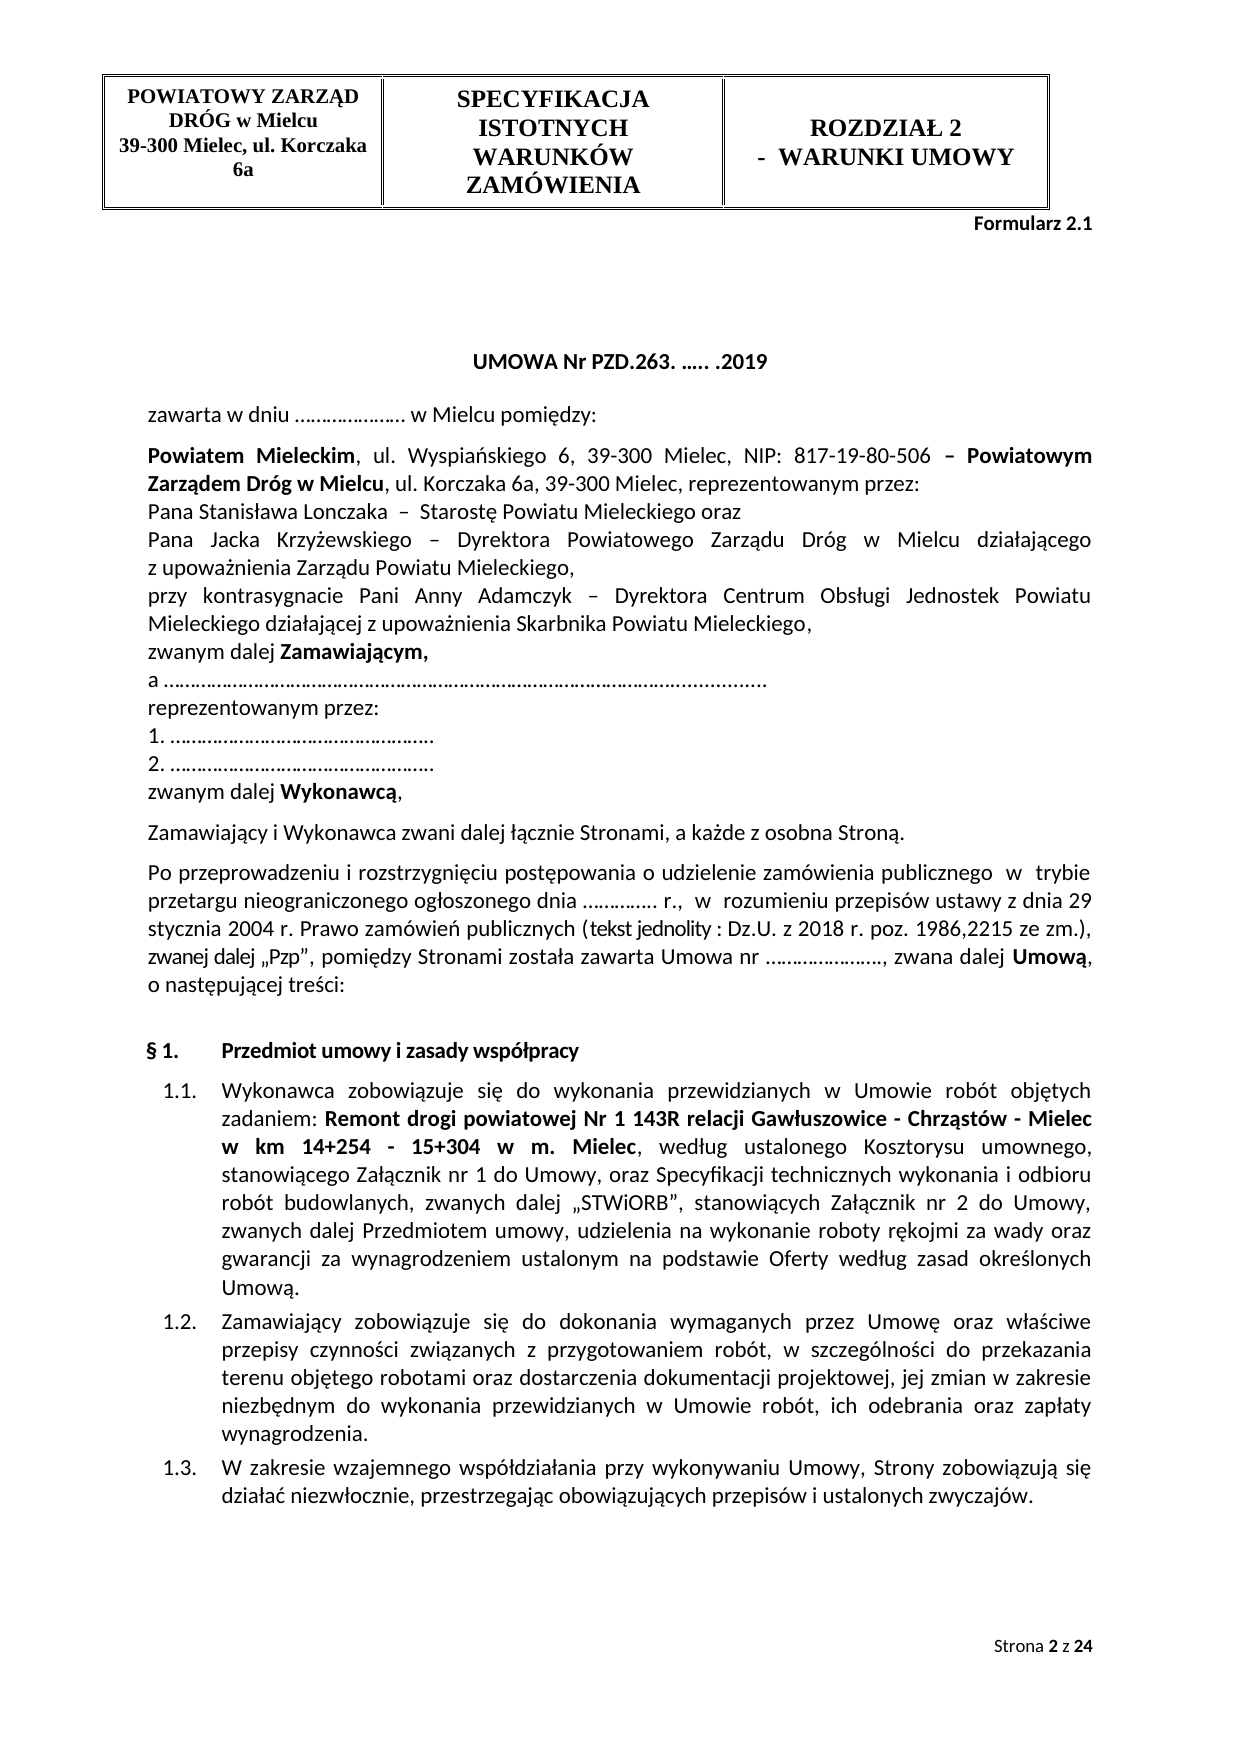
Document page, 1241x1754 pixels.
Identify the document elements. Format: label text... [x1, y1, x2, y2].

text Zamawiający i Wykonawca zwani dalej łącznie Stronami, a każde z osobna Stroną. [148, 818, 1093, 846]
text Pana Stanisława Lonczaka – Starostę Powiatu Mieleckiego oraz [148, 497, 1093, 525]
subtitle W zakresie wzajemnego współdziałania przy wykonywaniu Umowy, Strony zobowiązują się działać niezwłocznie, przestrzegając obowiązujących przepisów i ustalonych zwyczajów. [162, 1453, 1093, 1509]
text UMOWA Nr PZD.263. ….. .2019 [148, 347, 1093, 376]
text zwanym dalej Zamawiającym, [148, 637, 1093, 665]
text Po przeprowadzeniu i rozstrzygnięciu postępowania o udzielenie zamówienia publicznego w trybie przetargu nieograniczonego ogłoszonego dnia ………….. r., w rozumieniu przepisów ustawy z dnia 29 stycznia 2004 r. Prawo zamówień publicznych (tekst jednolity : Dz.U. z 2018 r. poz. 1986,2215 ze zm.), zwanej dalej „Pzp”, pomiędzy Stronami została zawarta Umowa nr …………………., zwana dalej Umową, o następującej treści: [148, 858, 1093, 998]
text Pana Jacka Krzyżewskiego – Dyrektora Powiatowego Zarządu Dróg w Mielcu działającego z upoważnienia Zarządu Powiatu Mieleckiego, [148, 525, 1093, 581]
text zwanym dalej Wykonawcą, [148, 777, 1093, 805]
text Powiatem Mieleckim, ul. Wyspiańskiego 6, 39-300 Mielec, NIP: 817-19-80-506 – Powiatowym Zarządem Dróg w Mielcu, ul. Korczaka 6a, 39-300 Mielec, reprezentowanym przez: [148, 441, 1093, 497]
text 1. ………………………………………….. [148, 721, 1093, 749]
subtitle Zamawiający zobowiązuje się do dokonania wymaganych przez Umowę oraz właściwe przepisy czynności związanych z przygotowaniem robót, w szczególności do przekazania terenu objętego robotami oraz dostarczenia dokumentacji projektowej, jej zmian w zakresie niezbędnym do wykonania przewidzianych w Umowie robót, ich odebrania oraz zapłaty wynagrodzenia. [162, 1307, 1093, 1447]
text reprezentowanym przez: [148, 693, 1093, 721]
text przy kontrasygnacie Pani Anny Adamczyk – Dyrektora Centrum Obsługi Jednostek Powiatu Mieleckiego działającej z upoważnienia Skarbnika Powiatu Mieleckiego, [148, 581, 1093, 637]
subtitle Wykonawca zobowiązuje się do wykonania przewidzianych w Umowie robót objętych zadaniem: Remont drogi powiatowej Nr 1 143R relacji Gawłuszowice - Chrząstów - Mielec w km 14+254 - 15+304 w m. Mielec, według ustalonego Kosztorysu umownego, stanowiącego Załącznik nr 1 do Umowy, oraz Specyfikacji technicznych wykonania i odbioru robót budowlanych, zwanych dalej „STWiORB”, stanowiących Załącznik nr 2 do Umowy, zwanych dalej Przedmiotem umowy, udzielenia na wykonanie roboty rękojmi za wady oraz gwarancji za wynagrodzeniem ustalonym na podstawie Oferty według zasad określonych Umową. [162, 1076, 1093, 1301]
text 2. ………………………………………….. [148, 749, 1093, 777]
text zawarta w dniu ………………… w Mielcu pomiędzy: [148, 401, 1093, 428]
text a ……………………………………………………………………………………................. [148, 665, 1093, 693]
subtitle Przedmiot umowy i zasady współpracy [162, 1036, 1093, 1064]
